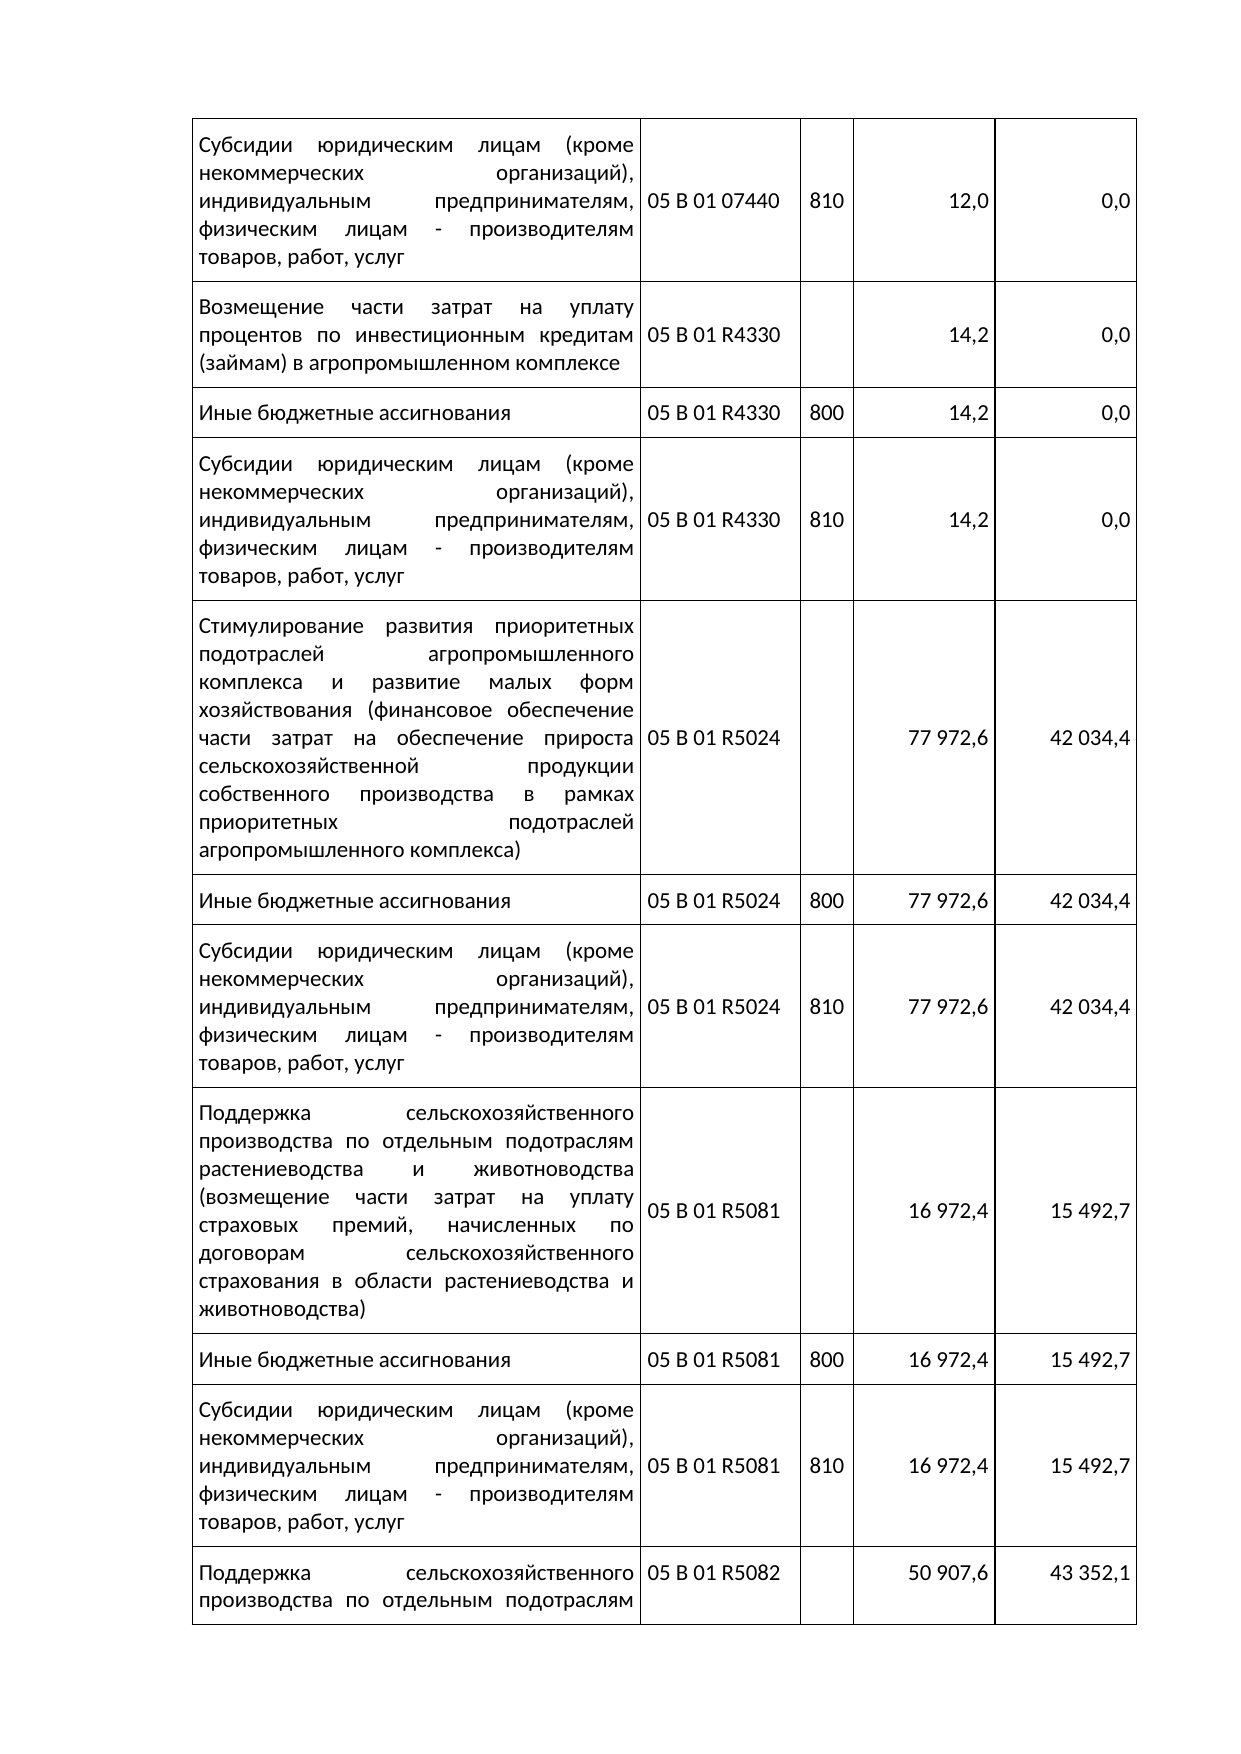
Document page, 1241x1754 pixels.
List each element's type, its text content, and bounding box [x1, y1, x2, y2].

table_cell 05 В 01 R5082 [641, 1547, 800, 1624]
table_cell 77 972,6 [854, 925, 994, 1087]
table_cell 14,2 [854, 438, 994, 599]
table_cell 16 972,4 [854, 1088, 994, 1333]
table_cell [801, 1088, 853, 1333]
table_cell 14,2 [854, 388, 994, 437]
table_cell 810 [801, 119, 853, 281]
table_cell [193, 1547, 640, 1624]
table_cell 0,0 [996, 282, 1136, 387]
table_cell Иные бюджетные ассигнования [193, 388, 640, 437]
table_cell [193, 119, 640, 281]
table_cell 0,0 [996, 388, 1136, 437]
table_cell 05 В 01 R5024 [641, 925, 800, 1087]
table_cell 800 [801, 875, 853, 924]
table_cell 05 В 01 R5081 [641, 1088, 800, 1333]
table_cell 05 В 01 R5024 [641, 601, 800, 874]
table_cell 800 [801, 388, 853, 437]
table_cell 800 [801, 1334, 853, 1383]
table_cell Возмещение части затрат на уплату процентов по инвестиционным кредитам (займам) в агропромышленном комплексе [193, 282, 640, 387]
table_cell 05 В 01 R4330 [641, 282, 800, 387]
table_cell 12,0 [854, 119, 994, 281]
table_cell 05 В 01 07440 [641, 119, 800, 281]
table_cell 77 972,6 [854, 875, 994, 924]
table_cell 0,0 [996, 438, 1136, 599]
table_cell 77 972,6 [854, 601, 994, 874]
table_cell 05 В 01 R4330 [641, 388, 800, 437]
table_cell [801, 282, 853, 387]
table_cell 43 352,1 [996, 1547, 1136, 1624]
table_cell 05 В 01 R5081 [641, 1334, 800, 1383]
table_cell 0,0 [996, 119, 1136, 281]
table_cell 42 034,4 [996, 875, 1136, 924]
table_cell 16 972,4 [854, 1334, 994, 1383]
table_cell 14,2 [854, 282, 994, 387]
table_cell 05 В 01 R5024 [641, 875, 800, 924]
table_cell Иные бюджетные ассигнования [193, 1334, 640, 1383]
table_cell [801, 601, 853, 874]
table_cell 810 [801, 925, 853, 1087]
table_cell 50 907,6 [854, 1547, 994, 1624]
table_cell 15 492,7 [996, 1088, 1136, 1333]
table_cell 15 492,7 [996, 1334, 1136, 1383]
table_cell Иные бюджетные ассигнования [193, 875, 640, 924]
table_cell [801, 1547, 853, 1624]
table_cell 05 В 01 R5081 [641, 1385, 800, 1546]
table_cell 05 В 01 R4330 [641, 438, 800, 599]
table_cell 16 972,4 [854, 1385, 994, 1546]
table_cell 15 492,7 [996, 1385, 1136, 1546]
table_cell 810 [801, 438, 853, 599]
table_cell 810 [801, 1385, 853, 1546]
table_cell 42 034,4 [996, 925, 1136, 1087]
table_cell Поддержка сельскохозяйственного производства по отдельным подотраслям растениеводства и животноводства (возмещение части затрат на уплату страховых премий, начисленных по договорам сельскохозяйственного страхования в области растениеводства и животноводства) [193, 1088, 640, 1333]
table_cell Стимулирование развития приоритетных подотраслей агропромышленного комплекса и развитие малых форм хозяйствования (финансовое обеспечение части затрат на обеспечение прироста сельскохозяйственной продукции собственного производства в рамках приоритетных подотраслей агропромышленного комплекса) [193, 601, 640, 874]
table_cell 42 034,4 [996, 601, 1136, 874]
